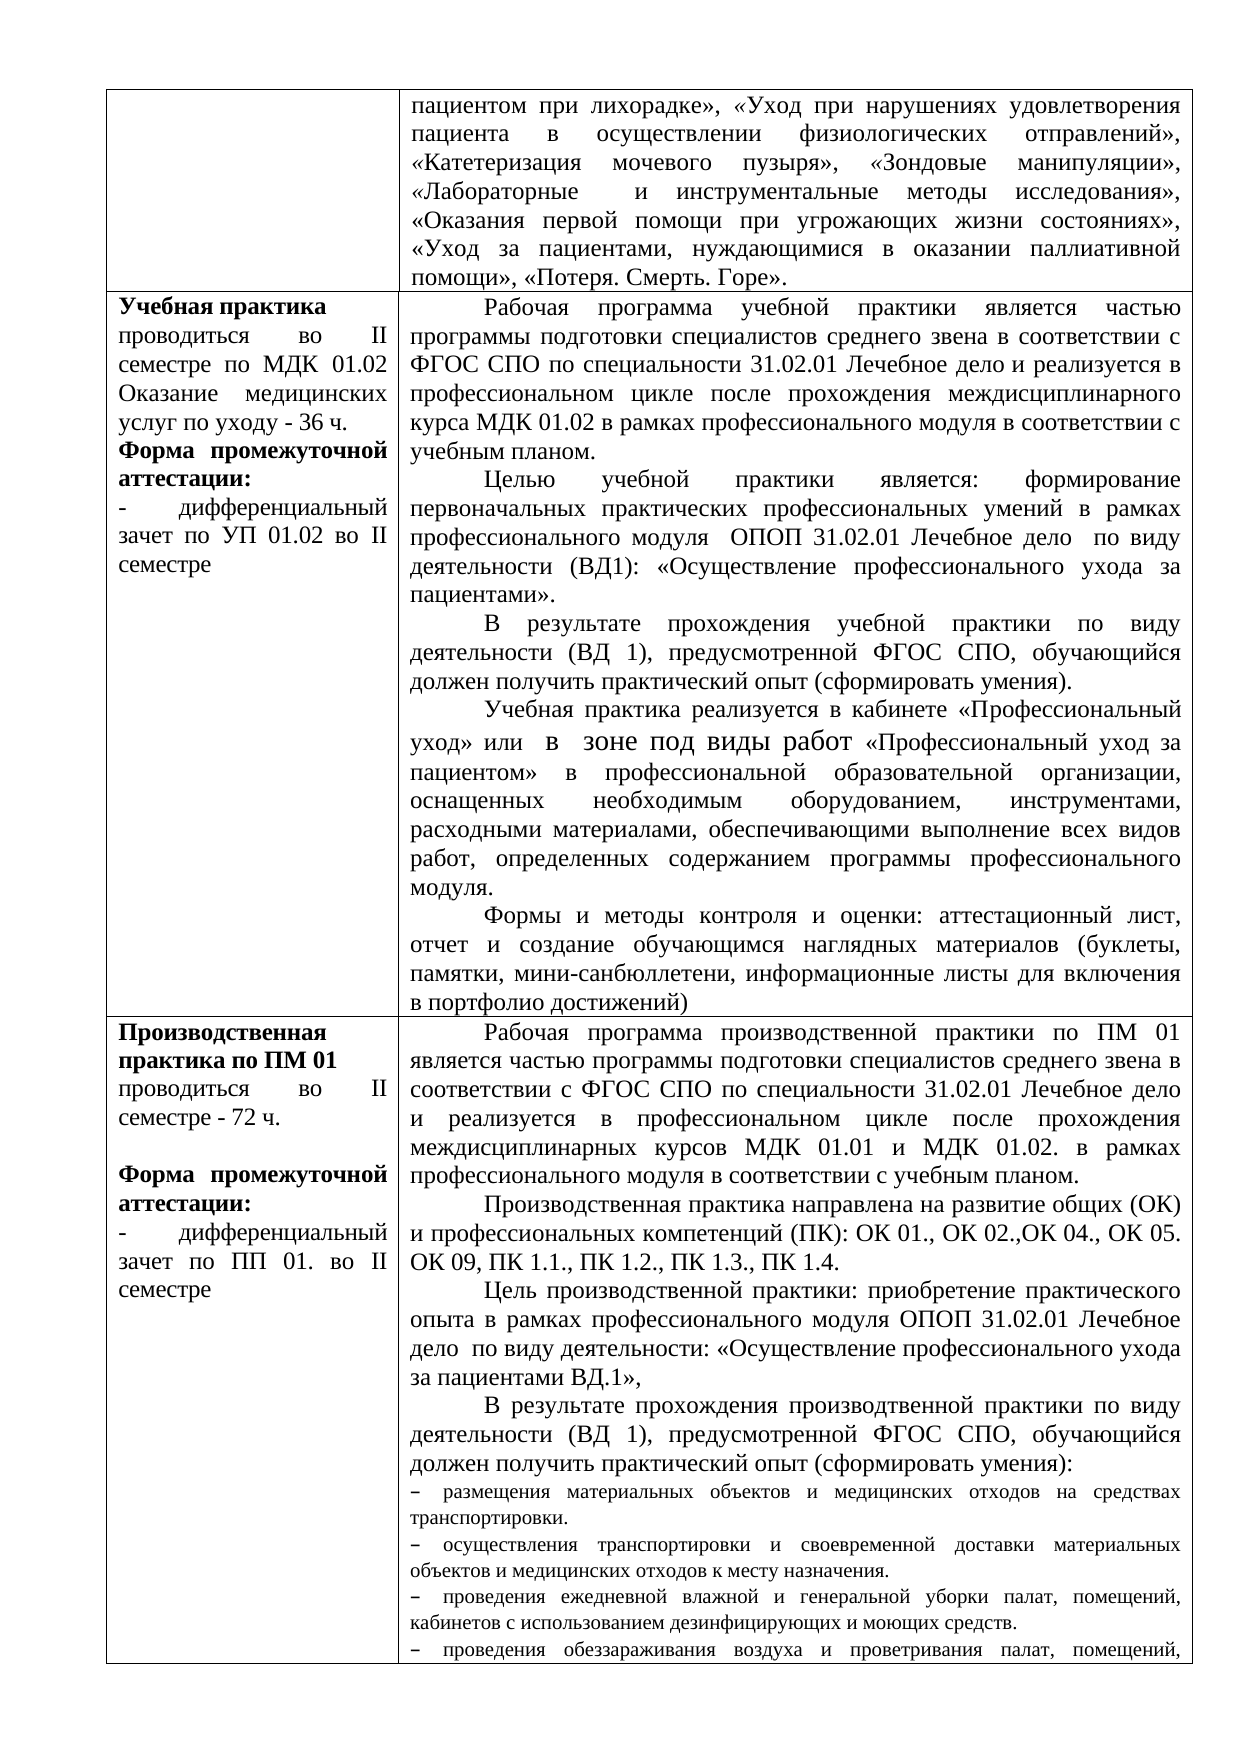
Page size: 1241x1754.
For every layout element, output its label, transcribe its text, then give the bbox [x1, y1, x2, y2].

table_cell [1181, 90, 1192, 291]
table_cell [399, 1017, 1192, 1662]
table_cell Рабочая программа учебной практики является частью программы подготовки специалистов среднего звена в соответствии с ФГОС СПО по специальности 31.02.01 Лечебное дело и реализуется в профессиональном цикле после прохождения междисциплинарного курса МДК 01.02 в рамках профессионального модуля в соответствии с учебным планом. Целью учебной практики является: формирование первоначальных практических профессиональных умений в рамках профессионального модуля ОПОП 31.02.01 Лечебное дело по виду деятельности (ВД1): «Осуществление профессионального ухода за пациентами». В результате прохождения учебной практики по виду деятельности (ВД 1), предусмотренной ФГОС СПО, обучающийся должен получить практический опыт (сформировать умения). Учебная практика реализуется в кабинете «Профессиональный уход» или в зоне под виды работ «Профессиональный уход за пациентом» в профессиональной образовательной организации, оснащенных необходимым оборудованием, инструментами, расходными материалами, обеспечивающими выполнение всех видов работ, определенных содержанием программы профессионального модуля. Формы и методы контроля и оценки: аттестационный лист, отчет и создание обучающимся наглядных материалов (буклеты, памятки, мини-санбюллетени, информационные листы для включения в портфолио достижений) [399, 292, 1192, 1016]
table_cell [107, 90, 399, 291]
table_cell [107, 1017, 398, 1662]
table_cell Учебная практика проводиться во II семестре по МДК 01.02 Оказание медицинских услуг по уходу - 36 ч. Форма промежуточной аттестации: - дифференциальный зачет по УП 01.02 во II семестре [107, 292, 398, 1016]
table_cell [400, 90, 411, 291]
